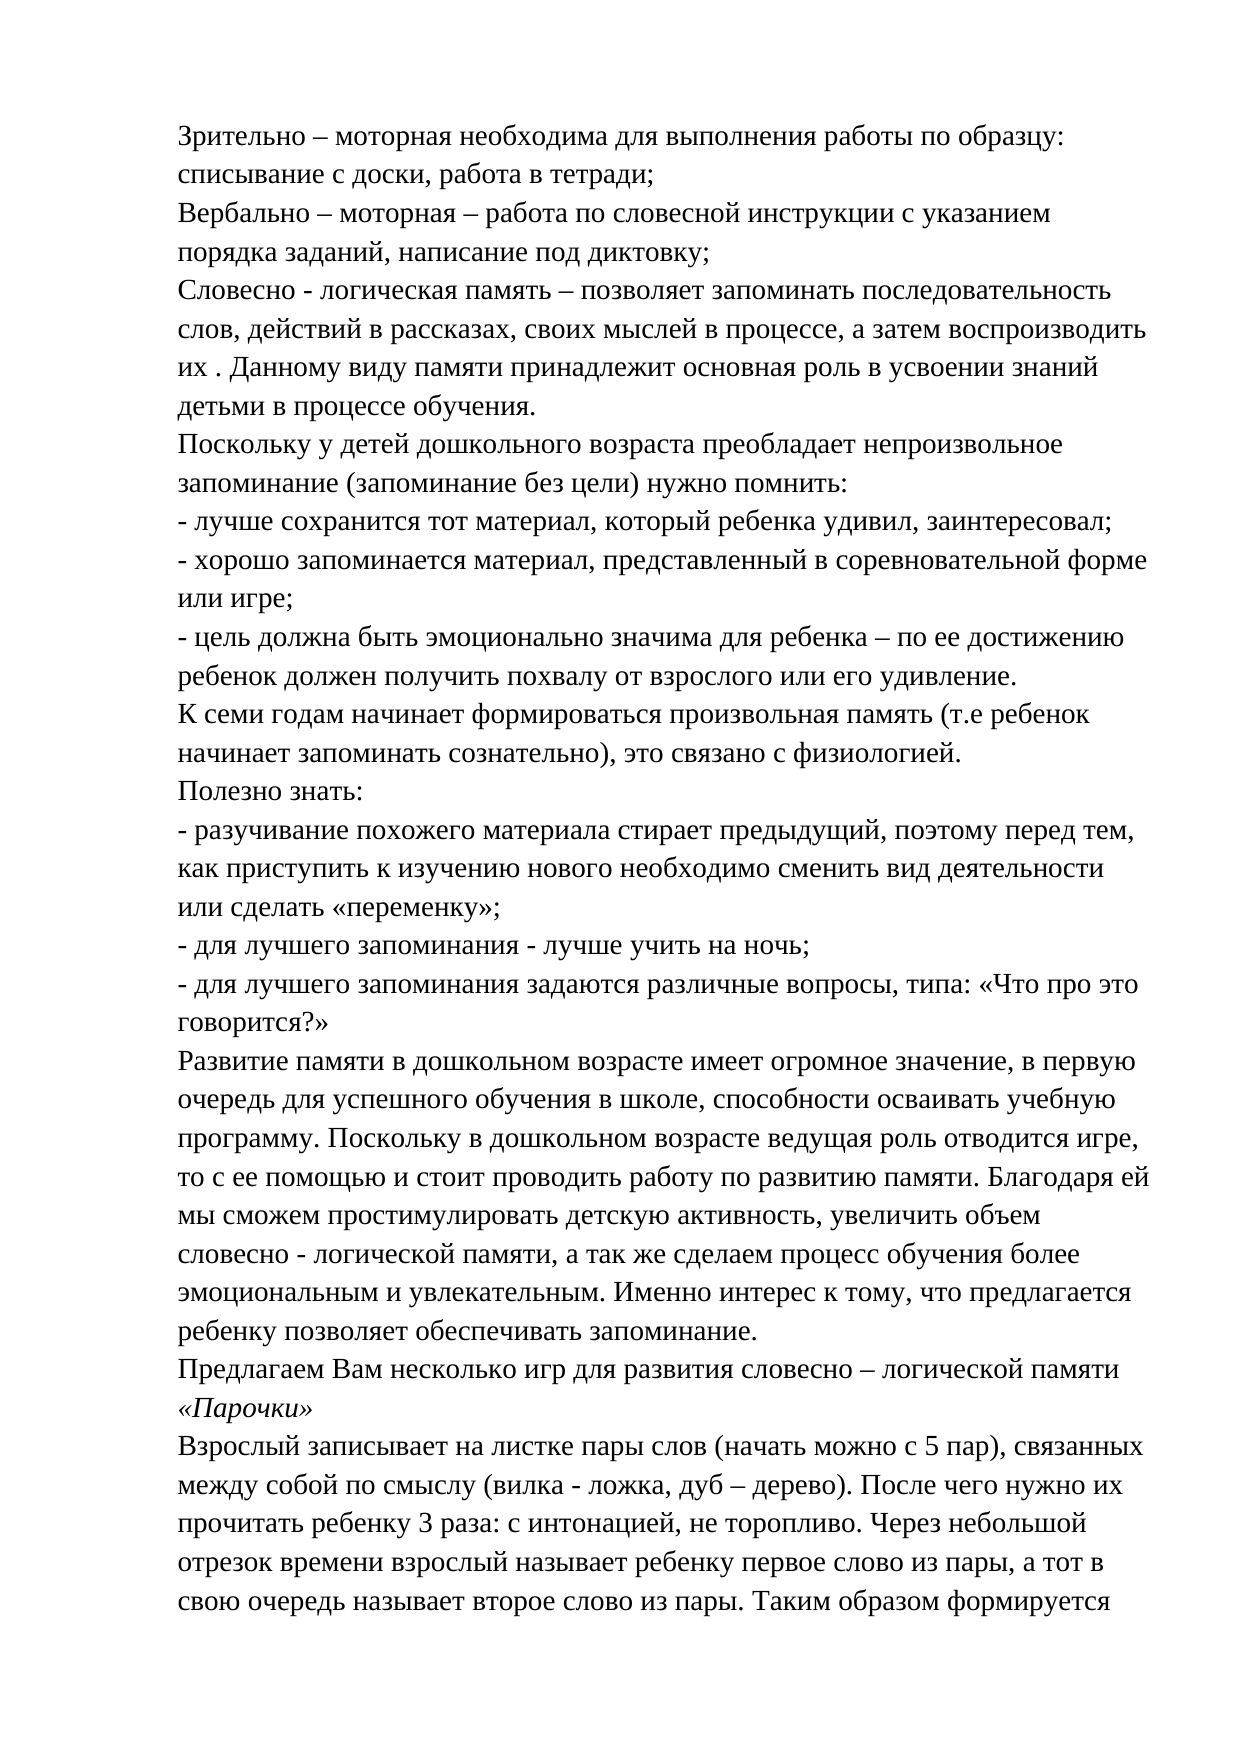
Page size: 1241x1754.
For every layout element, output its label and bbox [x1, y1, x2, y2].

text [177, 118, 1152, 1616]
